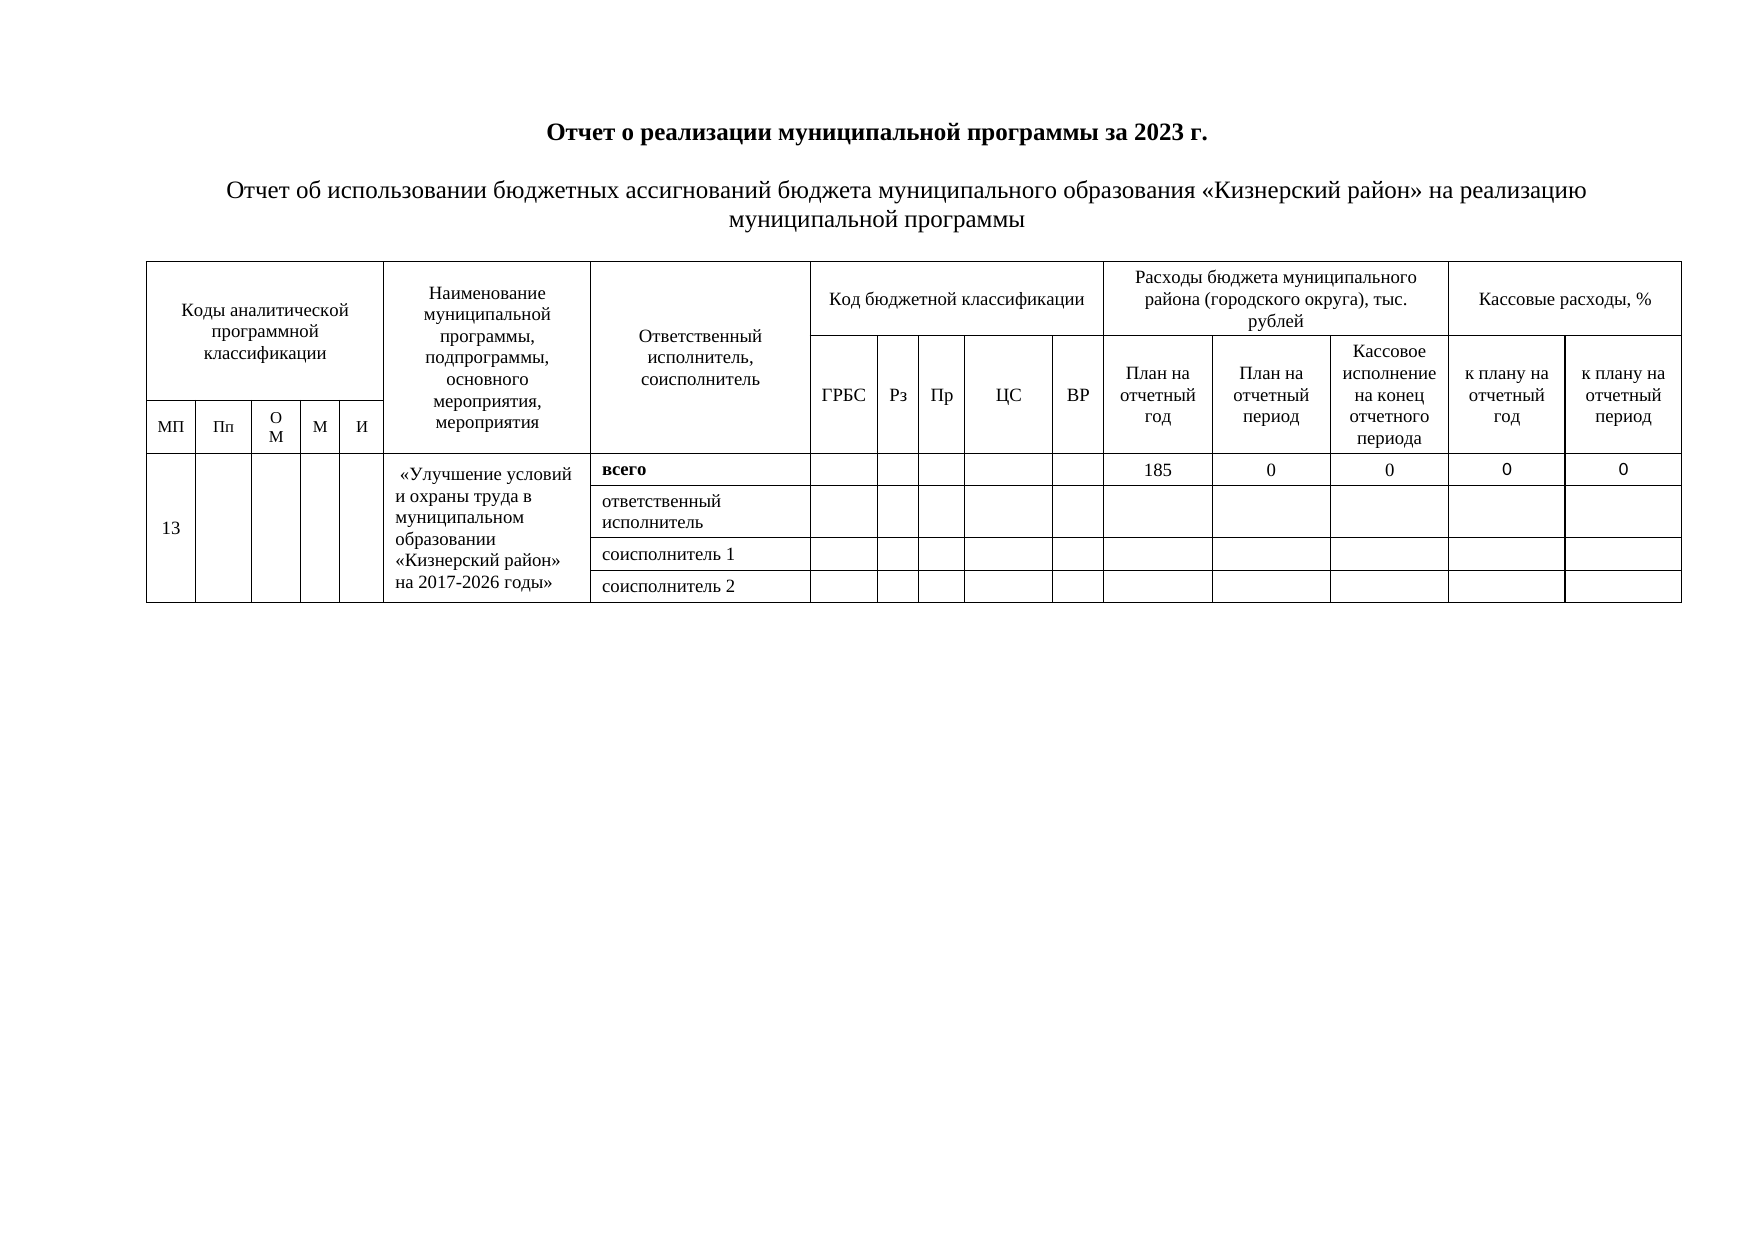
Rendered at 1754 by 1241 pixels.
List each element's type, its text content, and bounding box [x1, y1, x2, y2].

table_cell [965, 571, 1052, 602]
table_cell соисполнитель 2 [591, 571, 810, 602]
table_cell [1331, 571, 1448, 602]
table_cell соисполнитель 1 [591, 538, 810, 569]
table_cell [1566, 486, 1681, 537]
table_cell 0 [1331, 454, 1448, 485]
table_cell [1053, 454, 1103, 485]
table_cell 185 [1104, 454, 1212, 485]
table_header Коды аналитической программной классификации [147, 262, 383, 400]
table_cell [1053, 538, 1103, 569]
table_cell [811, 571, 877, 602]
table_cell МП [147, 401, 195, 452]
table_cell Кассовое исполнение на конец отчетного периода [1331, 336, 1448, 452]
table_cell ЦС [965, 336, 1052, 452]
table_cell [252, 454, 300, 602]
table_header Кассовые расходы, % [1449, 262, 1681, 335]
table_cell всего [591, 454, 810, 485]
table_cell [1331, 538, 1448, 569]
table_cell [811, 486, 877, 537]
table_cell ГРБС [811, 336, 877, 452]
table_cell Рз [878, 336, 918, 452]
table_cell [196, 454, 251, 602]
table_cell [1104, 486, 1212, 537]
table_cell План на отчетный период [1213, 336, 1330, 452]
table_cell [878, 454, 918, 485]
table_cell [878, 486, 918, 537]
table_cell [1053, 486, 1103, 537]
table_cell Пп [196, 401, 251, 452]
text Отчет о реализации муниципальной программы за 2023 г. [148, 117, 1606, 146]
table_cell [1104, 538, 1212, 569]
table_cell 13 [147, 454, 195, 602]
table_header Ответственный исполнитель, соисполнитель [591, 262, 810, 452]
table_cell [811, 538, 877, 569]
table_cell к плану на отчетный период [1566, 336, 1681, 452]
table_cell [919, 538, 964, 569]
table_cell [1566, 571, 1681, 602]
table_cell 0 [1213, 454, 1330, 485]
table_cell [1213, 486, 1330, 537]
table_cell [340, 454, 383, 602]
table_cell ОМ [252, 401, 300, 452]
table_cell «Улучшение условий и охраны труда в муниципальном образовании «Кизнерский район» на 2017-2026 годы» [384, 454, 590, 602]
table_cell И [340, 401, 383, 452]
table_cell [1213, 571, 1330, 602]
table_cell к плану на отчетный год [1449, 336, 1564, 452]
table_cell [1104, 571, 1212, 602]
text Отчет об использовании бюджетных ассигнований бюджета муниципального образования «Кизнерский район» на реализацию муниципальной программы [148, 175, 1606, 232]
table_cell [1331, 486, 1448, 537]
table_cell [965, 538, 1052, 569]
table_cell [878, 538, 918, 569]
table_cell [301, 454, 339, 602]
table_cell [1566, 538, 1681, 569]
table_cell Пр [919, 336, 964, 452]
table_cell ВР [1053, 336, 1103, 452]
table_cell [919, 571, 964, 602]
table_cell [1213, 538, 1330, 569]
table_cell [965, 486, 1052, 537]
table_header Код бюджетной классификации [811, 262, 1103, 335]
table_cell [919, 486, 964, 537]
table_cell ответственный исполнитель [591, 486, 810, 537]
table_cell 0 [1566, 454, 1681, 485]
table_cell [1449, 538, 1564, 569]
table_cell [878, 571, 918, 602]
table_cell [919, 454, 964, 485]
table_cell [1053, 571, 1103, 602]
table_cell [965, 454, 1052, 485]
table_cell 0 [1449, 454, 1564, 485]
table_header Наименование муниципальной программы, подпрограммы, основного мероприятия, мероприятия [384, 262, 590, 452]
table_cell [811, 454, 877, 485]
table_cell План на отчетный год [1104, 336, 1212, 452]
table_cell [1449, 571, 1564, 602]
table_cell М [301, 401, 339, 452]
table_header Расходы бюджета муниципального района (городского округа), тыс. рублей [1104, 262, 1448, 335]
table_cell [1449, 486, 1564, 537]
